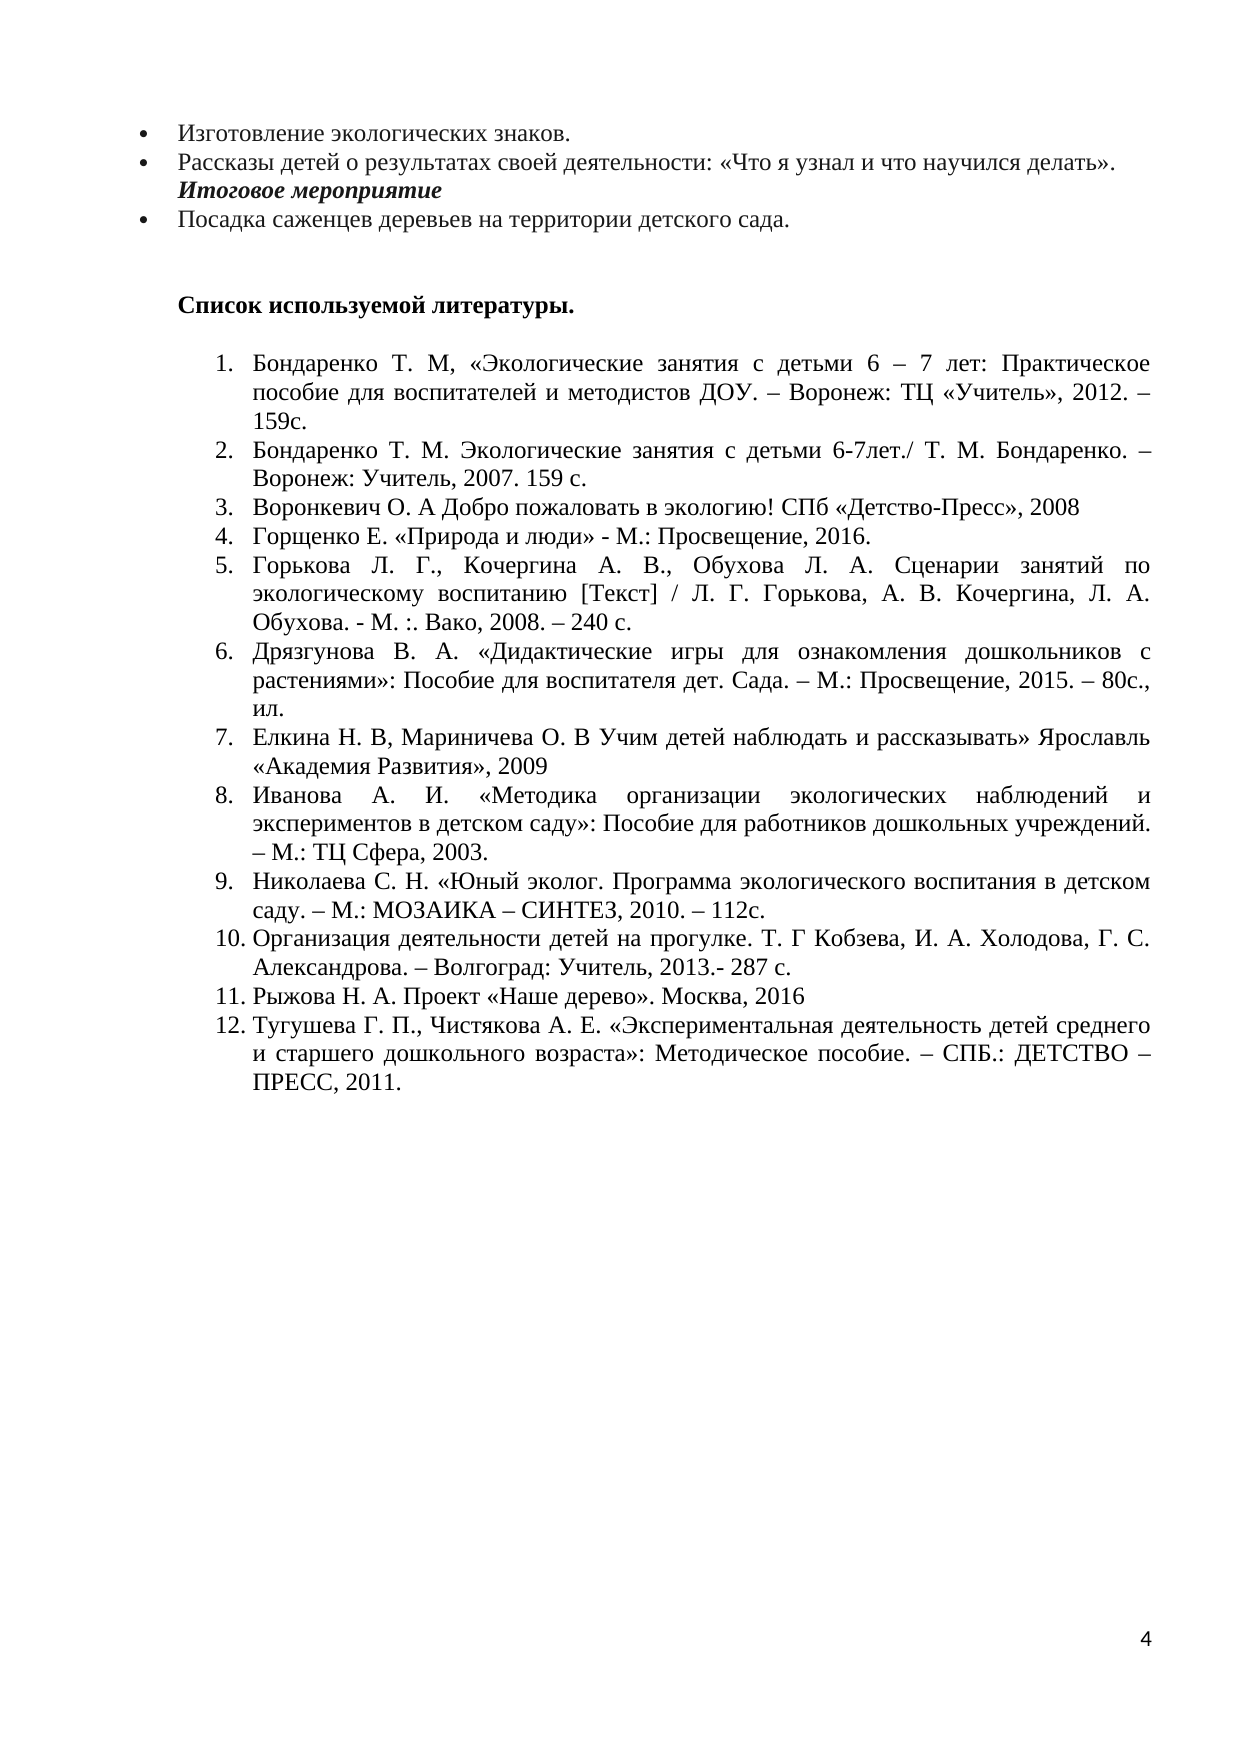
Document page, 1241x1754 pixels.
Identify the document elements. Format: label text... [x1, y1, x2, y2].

list Изготовление экологических знаков. [140, 118, 1152, 147]
list Бондаренко Т. М. Экологические занятия с детьми 6-7лет./ Т. М. Бондаренко. – Воронеж: Учитель, 2007. 159 с. [215, 435, 1152, 492]
list Рассказы детей о результатах своей деятельности: «Что я узнал и что научился делать». [140, 147, 1152, 176]
list Елкина Н. В, Мариничева О. В Учим детей наблюдать и рассказывать» Ярославль «Академия Развития», 2009 [215, 722, 1152, 780]
list Тугушева Г. П., Чистякова А. Е. «Экспериментальная деятельность детей среднего и старшего дошкольного возраста»: Методическое пособие. – СПБ.: ДЕТСТВО – ПРЕСС, 2011. [215, 1010, 1152, 1096]
list Организация деятельности детей на прогулке. Т. Г Кобзева, И. А. Холодова, Г. С. Александрова. – Волгоград: Учитель, 2013.- 287 с. [215, 923, 1152, 981]
text Итоговое мероприятие [177, 176, 1152, 204]
list Горщенко Е. «Природа и люди» - М.: Просвещение, 2016. [215, 521, 1152, 550]
text Список используемой литературы. [177, 291, 1152, 319]
list Воронкевич О. А Добро пожаловать в экологию! СПб «Детство-Пресс», 2008 [215, 492, 1152, 521]
list Рыжова Н. А. Проект «Наше дерево». Москва, 2016 [215, 981, 1152, 1010]
list Посадка саженцев деревьев на территории детского сада. [140, 204, 1152, 233]
list Иванова А. И. «Методика организации экологических наблюдений и экспериментов в детском саду»: Пособие для работников дошкольных учреждений. – М.: ТЦ Сфера, 2003. [215, 780, 1152, 866]
list Горькова Л. Г., Кочергина А. В., Обухова Л. А. Сценарии занятий по экологическому воспитанию [Текст] / Л. Г. Горькова, А. В. Кочергина, Л. А. Обухова. - М. :. Вако, 2008. – 240 с. [215, 550, 1152, 636]
list Николаева С. Н. «Юный эколог. Программа экологического воспитания в детском саду. – М.: МОЗАИКА – СИНТЕЗ, 2010. – 112с. [215, 866, 1152, 923]
list Дрязгунова В. А. «Дидактические игры для ознакомления дошкольников с растениями»: Пособие для воспитателя дет. Сада. – М.: Просвещение, 2015. – 80с., ил. [215, 636, 1152, 722]
list Бондаренко Т. М, «Экологические занятия с детьми 6 – 7 лет: Практическое пособие для воспитателей и методистов ДОУ. – Воронеж: ТЦ «Учитель», 2012. – 159с. [215, 348, 1152, 435]
